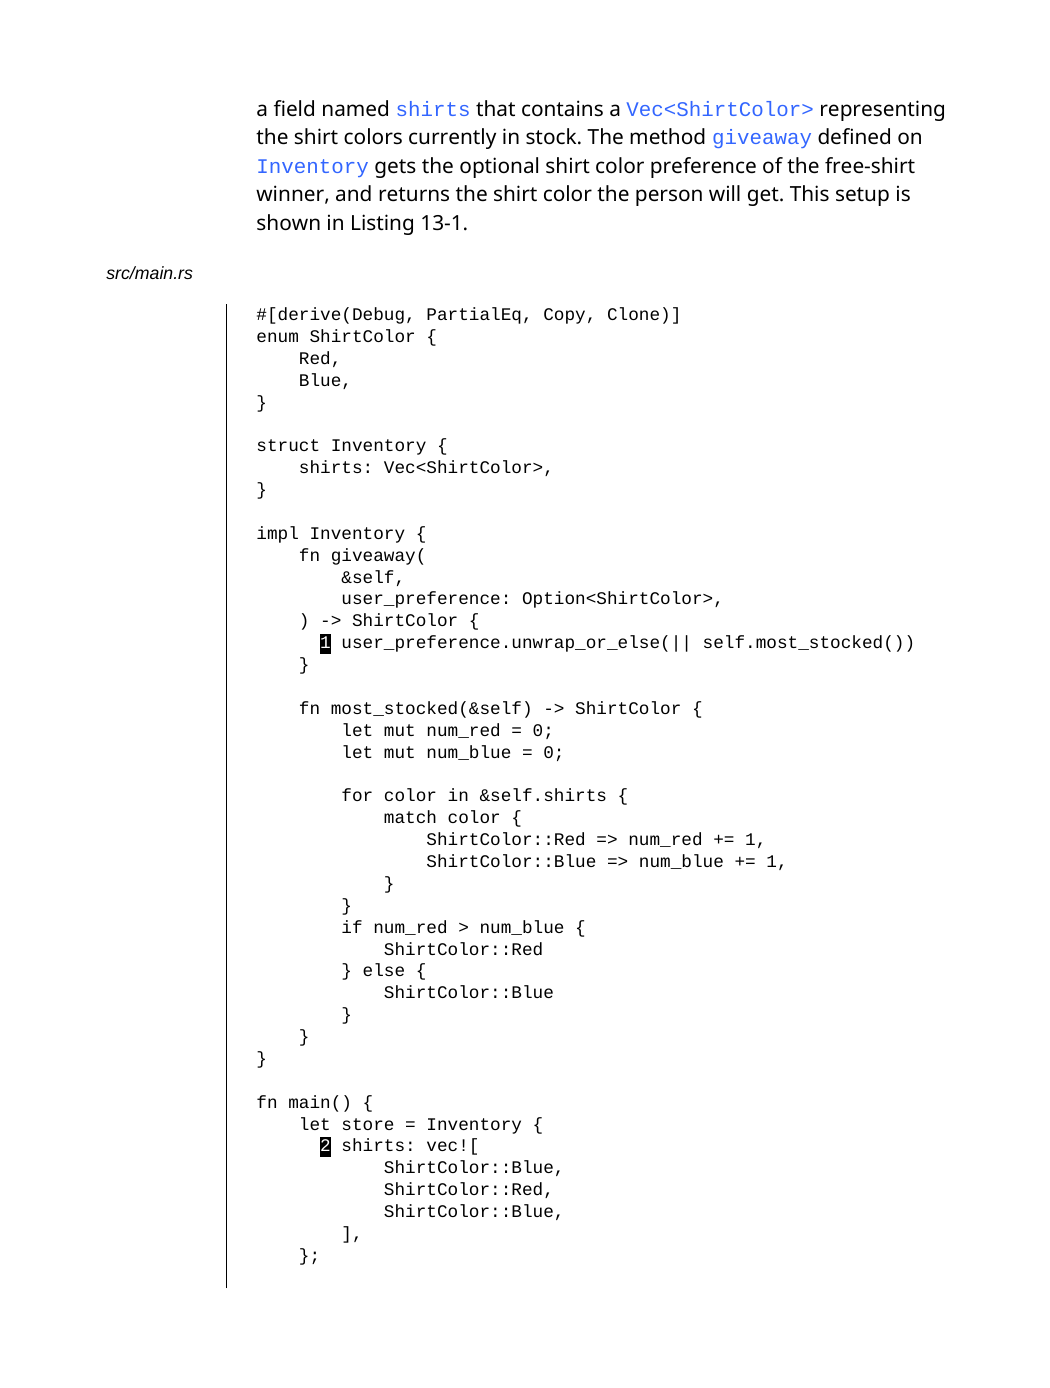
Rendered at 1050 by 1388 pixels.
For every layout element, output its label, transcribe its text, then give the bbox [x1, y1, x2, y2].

text ShirtColor::Blue, [227, 1201, 950, 1223]
text #[derive(Debug, PartialEq, Copy, Clone)] [227, 304, 950, 326]
text for color in &self.shirts { [227, 785, 950, 807]
text ShirtColor::Blue [227, 982, 950, 1004]
text src/main.rs [106, 261, 950, 283]
text Red, [227, 348, 950, 369]
text ShirtColor::Red => num_red += 1, [227, 829, 950, 851]
text fn most_stocked(&self) -> ShirtColor { [227, 698, 950, 719]
text } [227, 1026, 950, 1048]
text ) -> ShirtColor { [227, 610, 950, 632]
text let store = Inventory { [227, 1113, 950, 1135]
text impl Inventory { [227, 523, 950, 544]
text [256, 94, 950, 236]
text } [227, 391, 950, 413]
text match color { [227, 807, 950, 829]
text let mut num_red = 0; [227, 719, 950, 741]
text } [227, 1048, 950, 1069]
text 2 shirts: vec![ [227, 1135, 950, 1157]
text } [227, 654, 950, 676]
text } else { [227, 960, 950, 982]
text ], [227, 1223, 950, 1244]
text shirts: Vec<ShirtColor>, [227, 457, 950, 479]
text fn main() { [227, 1091, 950, 1113]
text enum ShirtColor { [227, 326, 950, 348]
text user_preference: Option<ShirtColor>, [227, 588, 950, 610]
text } [227, 479, 950, 501]
text Blue, [227, 369, 950, 391]
text }; [227, 1244, 950, 1266]
text struct Inventory { [227, 435, 950, 457]
text } [227, 894, 950, 916]
text fn giveaway( [227, 544, 950, 566]
text if num_red > num_blue { [227, 916, 950, 938]
text ShirtColor::Blue, [227, 1157, 950, 1179]
text } [227, 873, 950, 894]
text } [227, 1004, 950, 1026]
text 1 user_preference.unwrap_or_else(|| self.most_stocked()) [227, 632, 950, 654]
text &self, [227, 566, 950, 588]
text ShirtColor::Red [227, 938, 950, 960]
text ShirtColor::Red, [227, 1179, 950, 1201]
text let mut num_blue = 0; [227, 741, 950, 763]
text ShirtColor::Blue => num_blue += 1, [227, 851, 950, 873]
